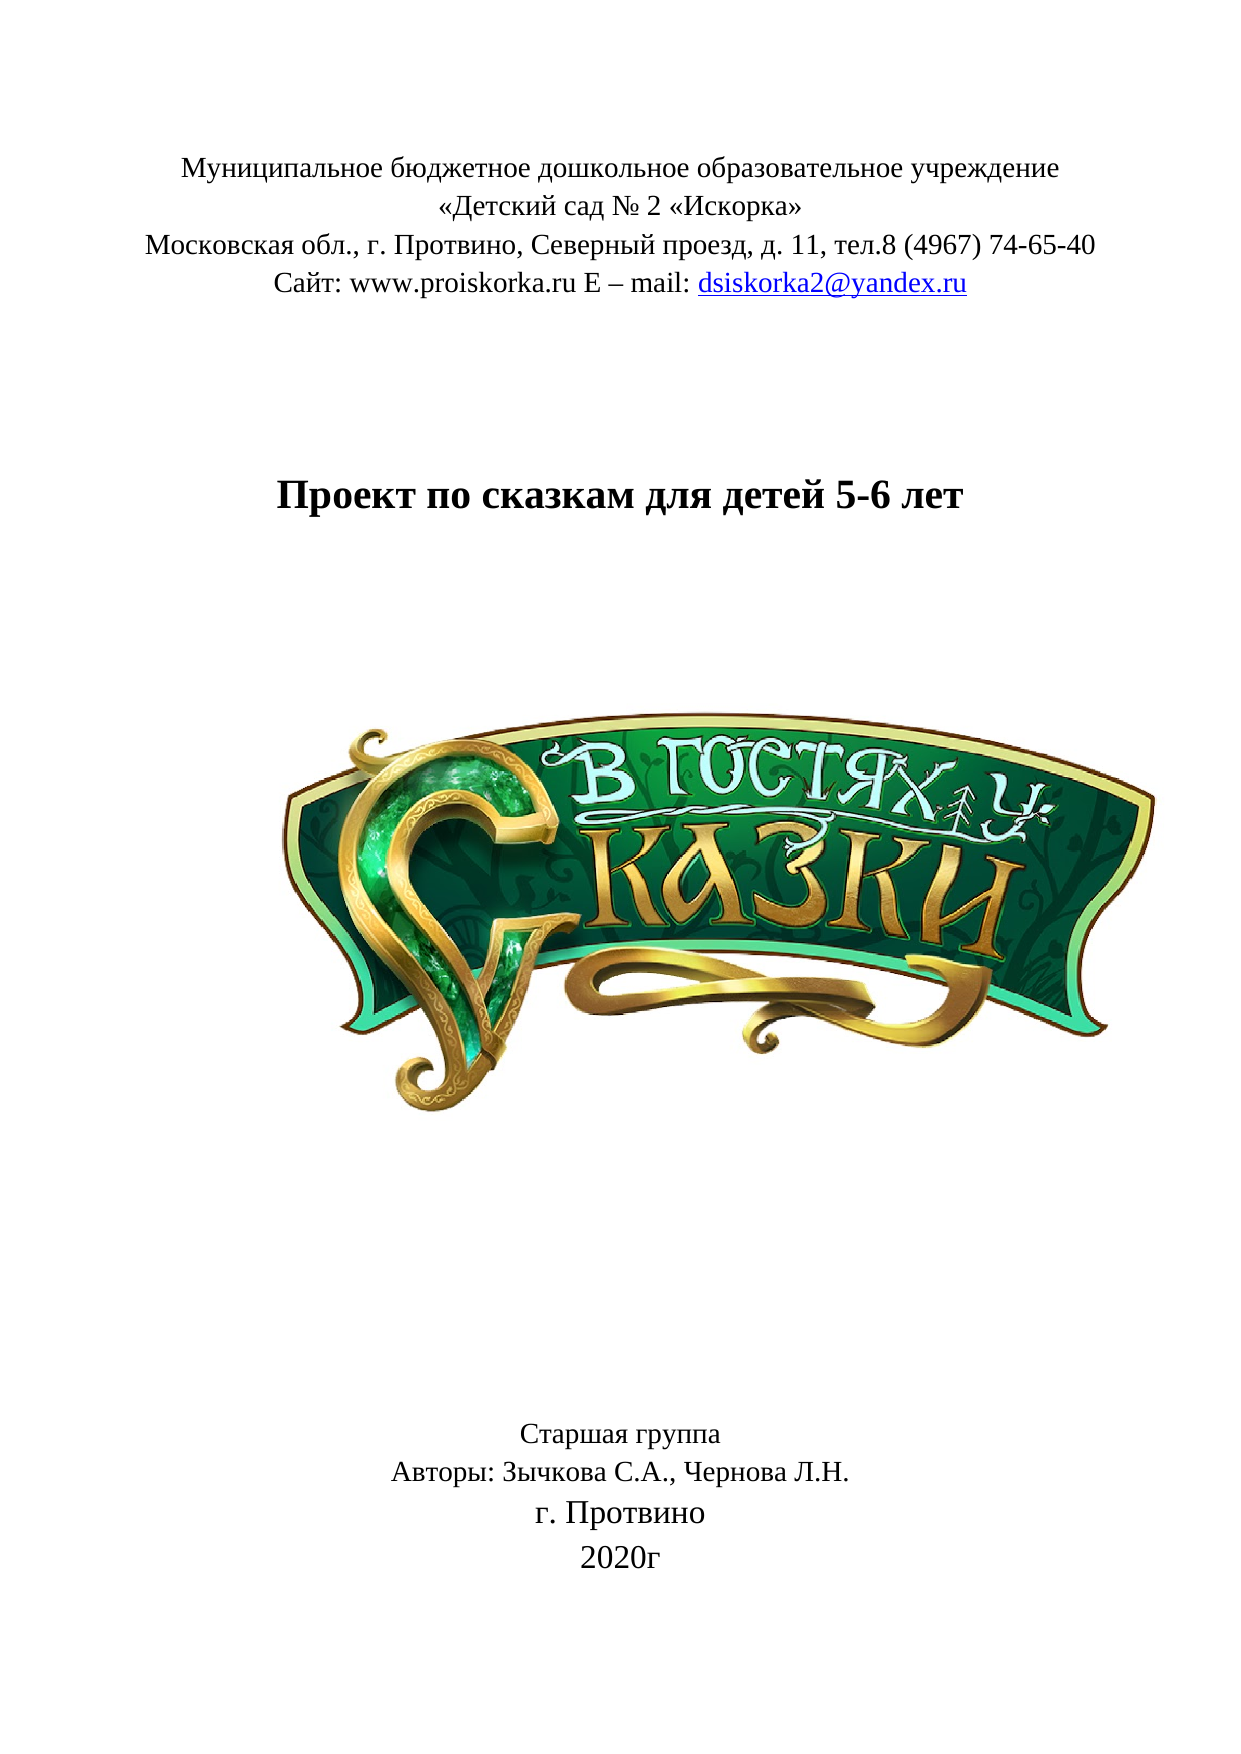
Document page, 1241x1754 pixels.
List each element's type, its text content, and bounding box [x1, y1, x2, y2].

picture [245, 579, 1221, 1214]
text Муниципальное бюджетное дошкольное образовательное учреждение [112, 150, 1128, 183]
text Старшая группа [112, 1416, 1128, 1449]
text «Детский сад № 2 «Искорка» [112, 188, 1128, 222]
text Московская обл., г. Протвино, Северный проезд, д. 11, тел.8 (4967) 74-65-40 Сайт: www.proiskorka.ru E – mail: dsiskorka2@yandex.ru [112, 227, 1128, 299]
text Проект по сказкам для детей 5-6 лет [112, 469, 1128, 517]
text г. Протвино [112, 1493, 1128, 1531]
text Авторы: Зычкова С.А., Чернова Л.Н. [112, 1454, 1128, 1488]
text 2020г [112, 1537, 1128, 1575]
